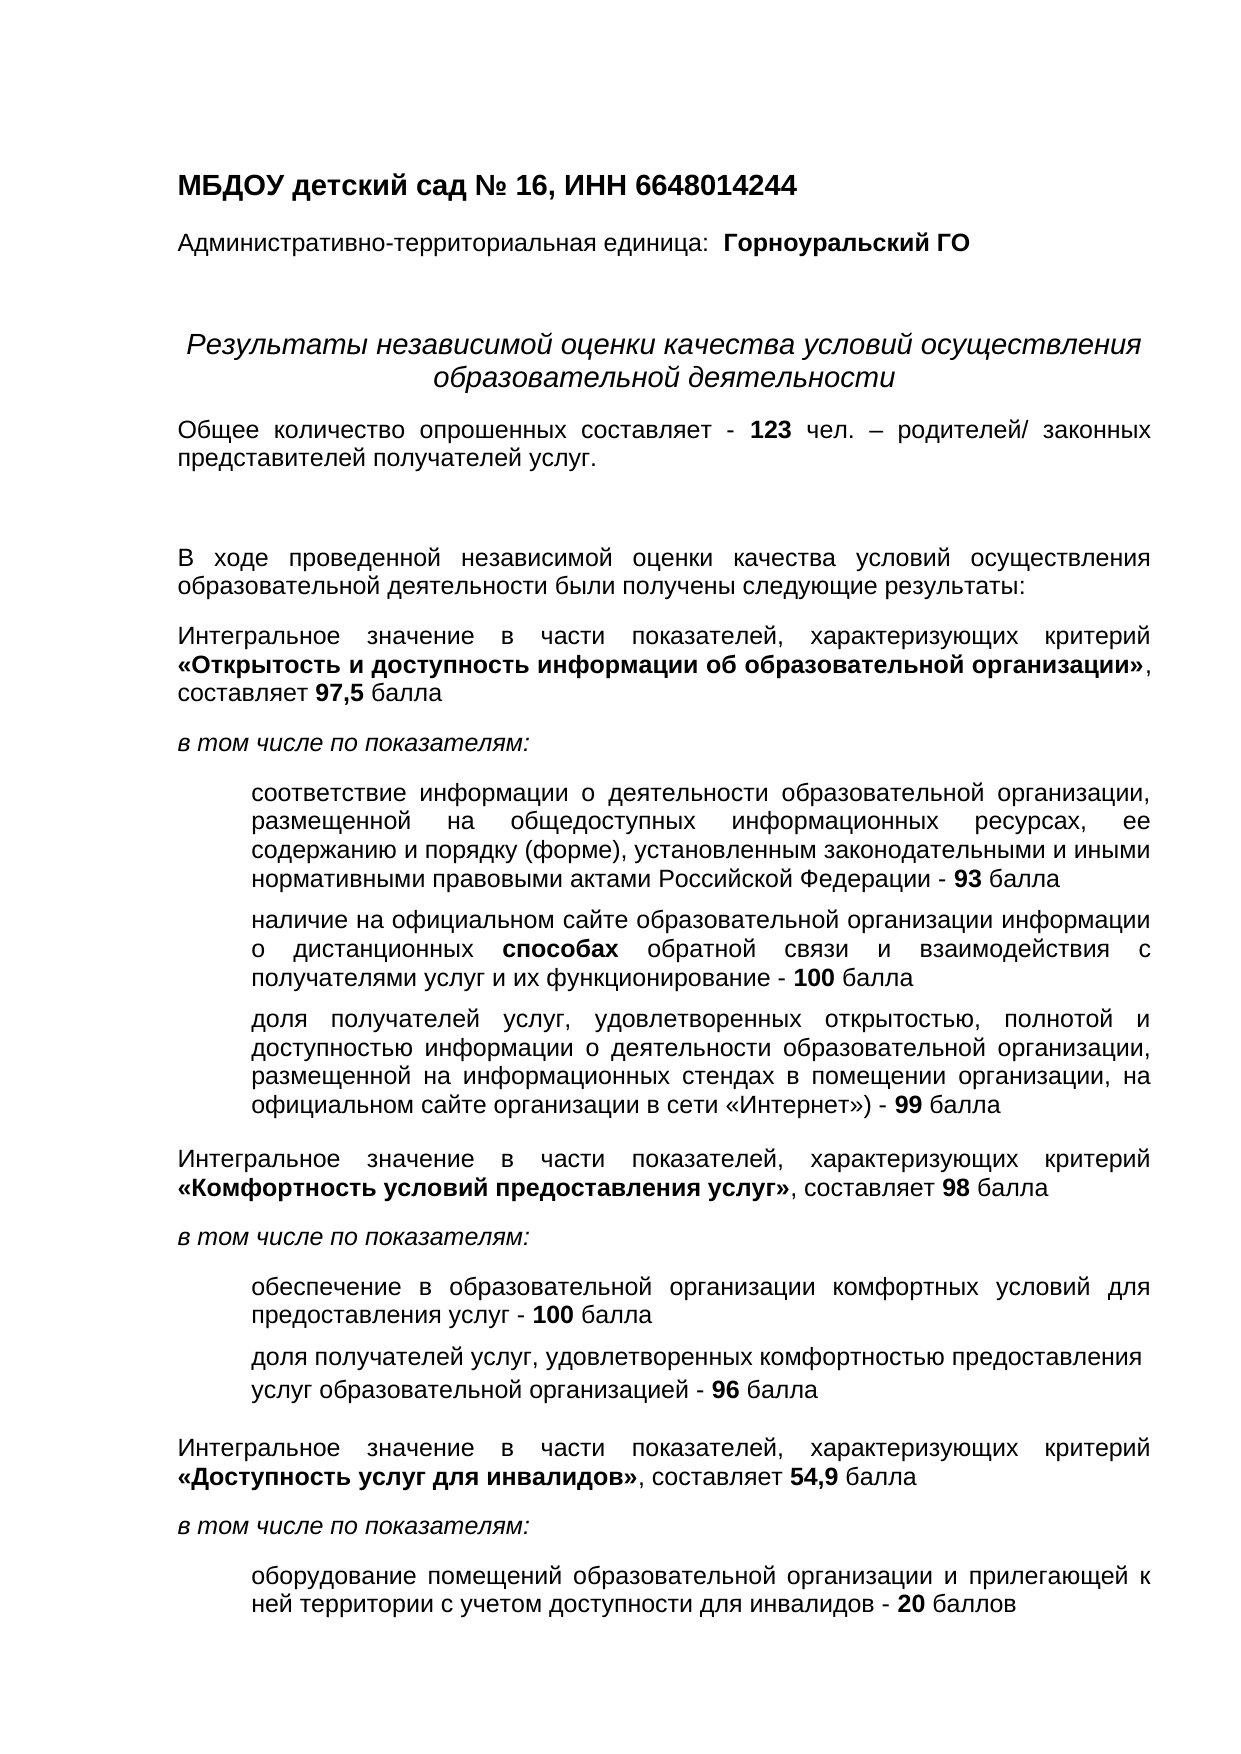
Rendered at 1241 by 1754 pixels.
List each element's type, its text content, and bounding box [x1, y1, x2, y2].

text Интегральное значение в части показателей, характеризующих критерий «Доступность услуг для инвалидов», составляет 54,9 балла [177, 1433, 1152, 1490]
text в том числе по показателям: [177, 1511, 1152, 1540]
text Интегральное значение в части показателей, характеризующих критерий «Открытость и доступность информации об образовательной организации», составляет 97,5 балла [177, 621, 1152, 707]
text в том числе по показателям: [177, 1222, 1152, 1251]
text Интегральное значение в части показателей, характеризующих критерий «Комфортность условий предоставления услуг», составляет 98 балла [177, 1144, 1152, 1201]
text соответствие информации о деятельности образовательной организации, размещенной на общедоступных информационных ресурсах, ее содержанию и порядку (форме), установленным законодательными и иными нормативными правовыми актами Российской Федерации - 93 балла [251, 777, 1152, 892]
text доля получателей услуг, удовлетворенных открытостью, полнотой и доступностью информации о деятельности образовательной организации, размещенной на информационных стендах в помещении организации, на официальном сайте организации в сети «Интернет») - 99 балла [251, 1004, 1152, 1119]
text Административно-территориальная единица: Горноуральский ГО [177, 227, 1152, 256]
text Результаты независимой оценки качества условий осуществления образовательной деятельности [177, 327, 1152, 394]
subtitle МБДОУ детский сад № 16, ИНН 6648014244 [177, 168, 1152, 202]
text доля получателей услуг, удовлетворенных комфортностью предоставления услуг образовательной организацией - 96 балла [251, 1342, 1152, 1403]
text оборудование помещений образовательной организации и прилегающей к ней территории с учетом доступности для инвалидов - 20 баллов [251, 1561, 1152, 1618]
text В ходе проведенной независимой оценки качества условий осуществления образовательной деятельности были получены следующие результаты: [177, 542, 1152, 600]
text Общее количество опрошенных составляет - 123 чел. – родителей/ законных представителей получателей услуг. [177, 414, 1152, 472]
text в том числе по показателям: [177, 728, 1152, 757]
text обеспечение в образовательной организации комфортных условий для предоставления услуг - 100 балла [251, 1272, 1152, 1329]
text наличие на официальном сайте образовательной организации информации о дистанционных способах обратной связи и взаимодействия с получателями услуг и их функционирование - 100 балла [251, 905, 1152, 991]
